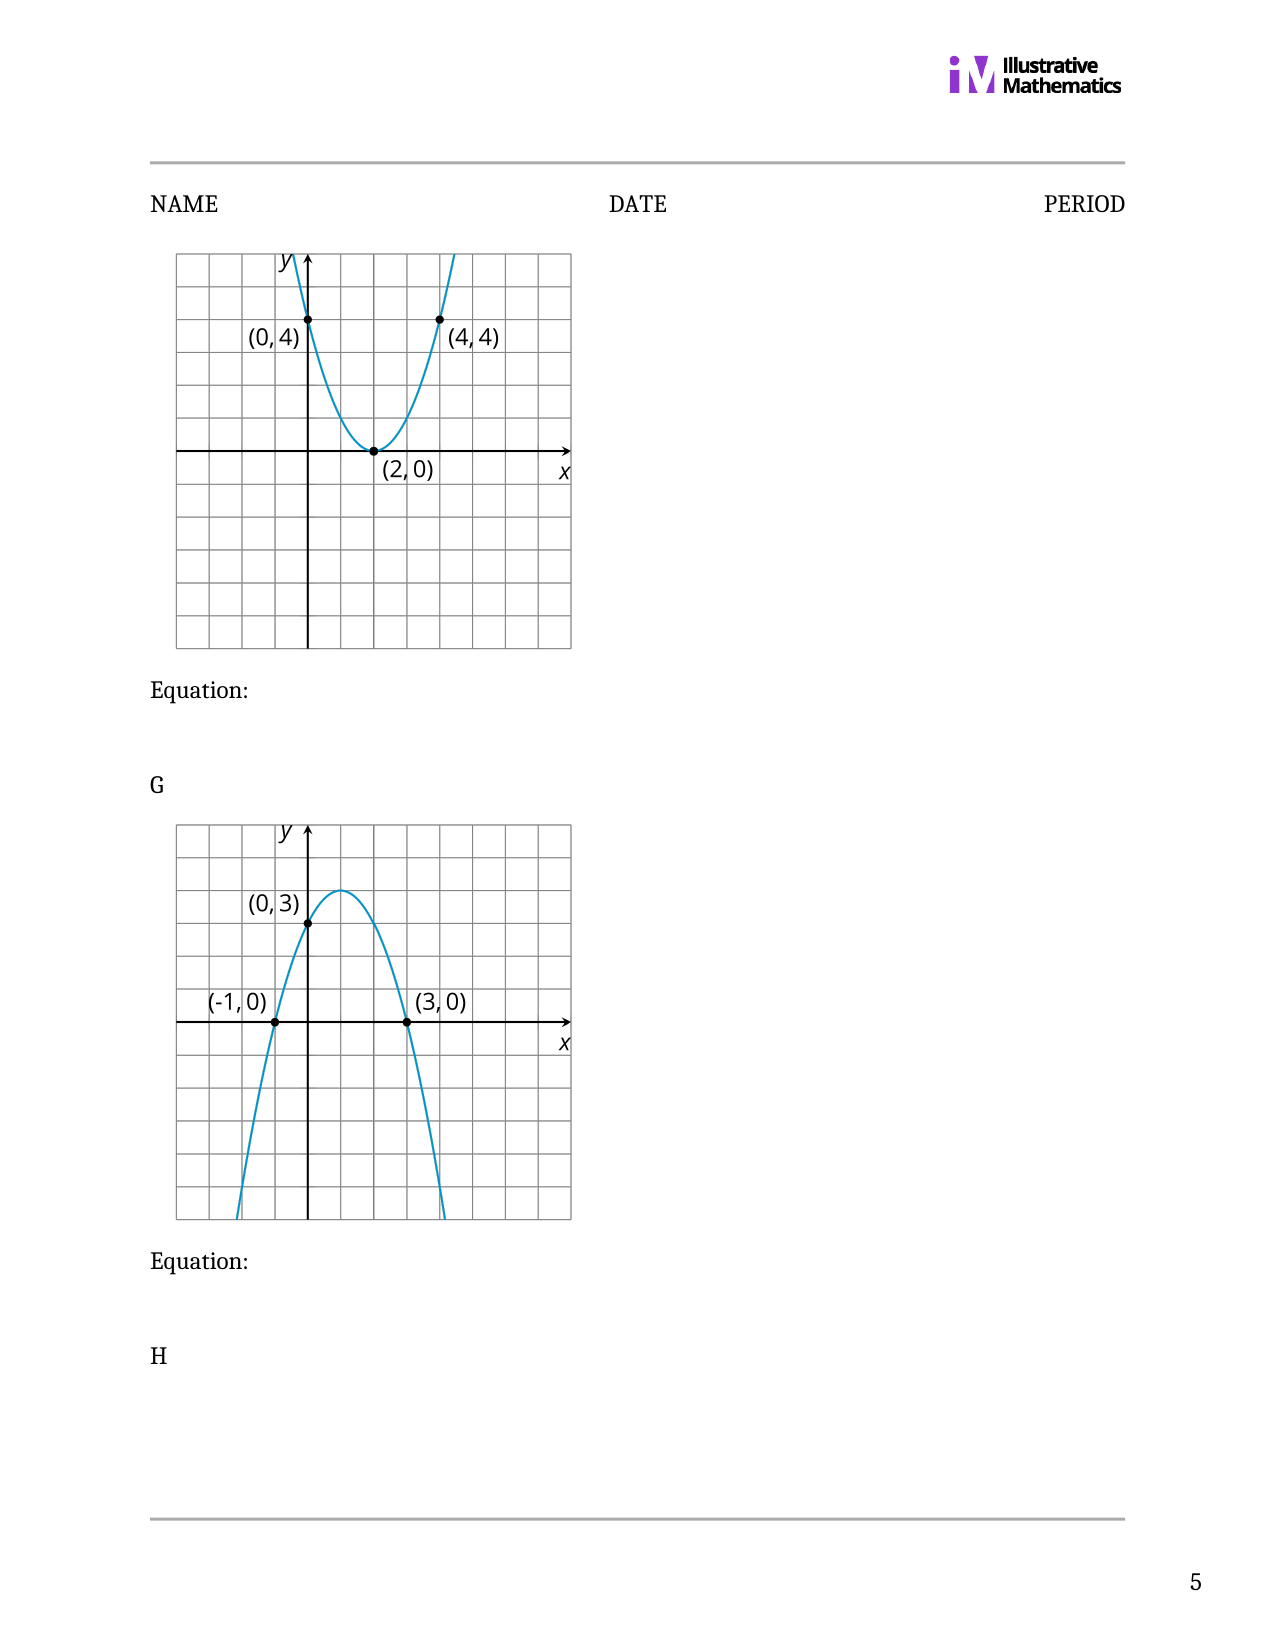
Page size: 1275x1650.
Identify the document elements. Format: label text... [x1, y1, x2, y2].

text G [150, 771, 1125, 800]
picture [168, 247, 579, 658]
picture [949, 55, 1121, 93]
text H [150, 1342, 1125, 1371]
picture [168, 818, 579, 1229]
text Equation: [150, 676, 1125, 705]
text Equation: [150, 1247, 1125, 1276]
